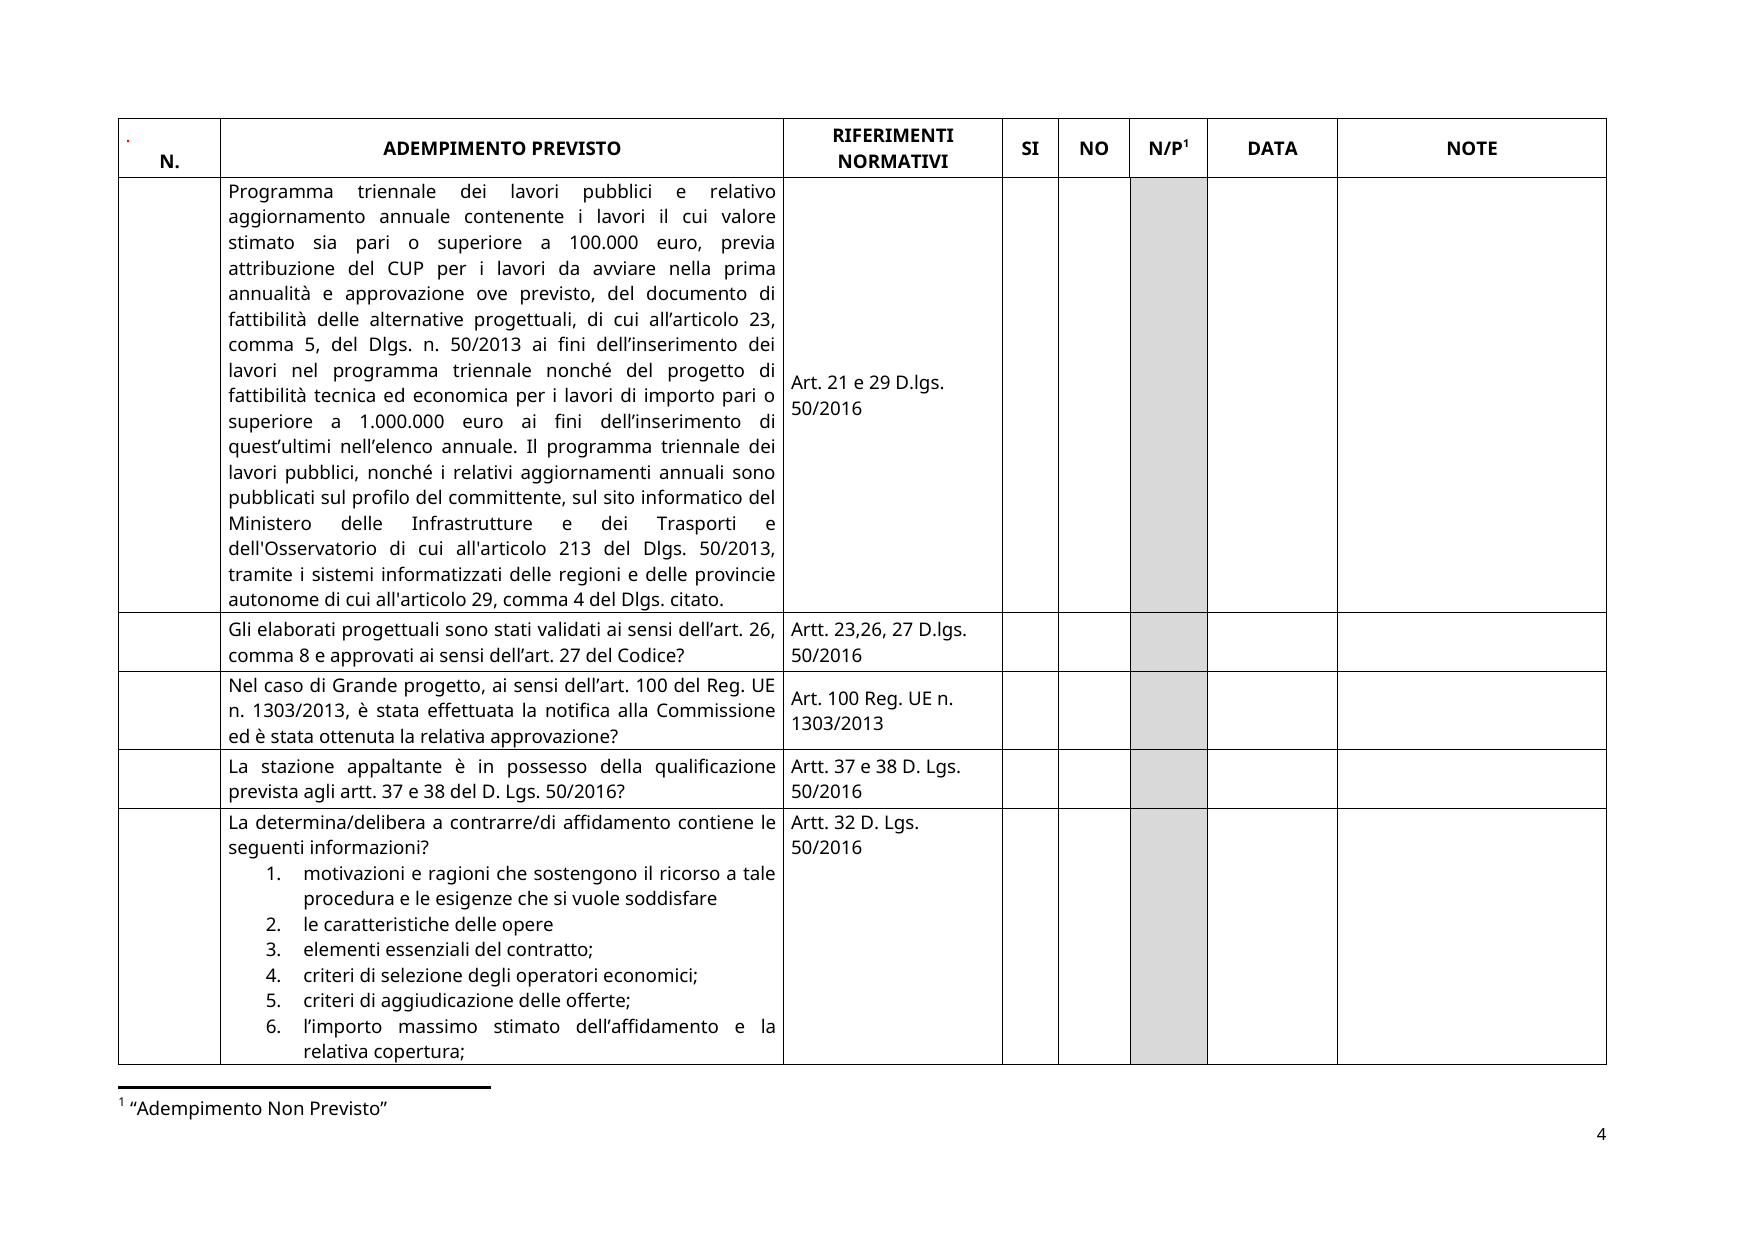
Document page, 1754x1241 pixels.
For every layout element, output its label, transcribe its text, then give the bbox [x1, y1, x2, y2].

table_cell [1338, 750, 1606, 808]
table_header N/P [1130, 119, 1207, 177]
table_cell [1003, 672, 1058, 749]
table_cell [119, 750, 220, 808]
table_header SI [1003, 119, 1058, 177]
table_cell [1059, 672, 1130, 749]
table_cell [1059, 809, 1130, 1064]
table_cell [119, 809, 220, 1064]
table_cell Art. 21 e 29 D.lgs. 50/2016 [784, 178, 1002, 612]
table_cell Artt. 37 e 38 D. Lgs. 50/2016 [784, 750, 1002, 808]
table_cell Artt. 23,26, 27 D.lgs. 50/2016 [784, 613, 1002, 671]
table_cell [1003, 809, 1058, 1064]
table_header DATA [1208, 119, 1337, 177]
table_cell [1208, 613, 1337, 671]
table_cell [1003, 613, 1058, 671]
table_cell [1003, 178, 1058, 612]
table_cell Artt. 32 D. Lgs. 50/2016 [784, 809, 1002, 1064]
table_cell Art. 100 Reg. UE n. 1303/2013 [784, 672, 1002, 749]
table_cell [1131, 672, 1207, 749]
table_header ADEMPIMENTO PREVISTO [221, 119, 783, 177]
table_cell [1131, 613, 1207, 671]
table_header NOTE [1338, 119, 1606, 177]
table_cell Gli elaborati progettuali sono stati validati ai sensi dell’art. 26, comma 8 e approvati ai sensi dell’art. 27 del Codice? [221, 613, 783, 671]
table_cell [1059, 750, 1130, 808]
table_cell [119, 178, 220, 612]
table_cell [1131, 178, 1207, 612]
table_cell Nel caso di Grande progetto, ai sensi dell’art. 100 del Reg. UE n. 1303/2013, è stata effettuata la notifica alla Commissione ed è stata ottenuta la relativa approvazione? [221, 672, 783, 749]
table_cell [1208, 809, 1337, 1064]
table_cell [1338, 672, 1606, 749]
table_header . N. [119, 119, 220, 177]
table_cell [1003, 750, 1058, 808]
table_cell La stazione appaltante è in possesso della qualificazione prevista agli artt. 37 e 38 del D. Lgs. 50/2016? [221, 750, 783, 808]
table_cell Programma triennale dei lavori pubblici e relativo aggiornamento annuale contenente i lavori il cui valore stimato sia pari o superiore a 100.000 euro, previa attribuzione del CUP per i lavori da avviare nella prima annualità e approvazione ove previsto, del documento di fattibilità delle alternative progettuali, di cui all’articolo 23, comma 5, del Dlgs. n. 50/2013 ai fini dell’inserimento dei lavori nel programma triennale nonché del progetto di fattibilità tecnica ed economica per i lavori di importo pari o superiore a 1.000.000 euro ai fini dell’inserimento di quest’ultimi nell’elenco annuale. Il programma triennale dei lavori pubblici, nonché i relativi aggiornamenti annuali sono pubblicati sul profilo del committente, sul sito informatico del Ministero delle Infrastrutture e dei Trasporti e dell'Osservatorio di cui all'articolo 213 del Dlgs. 50/2013, tramite i sistemi informatizzati delle regioni e delle provincie autonome di cui all'articolo 29, comma 4 del Dlgs. citato. [221, 178, 783, 612]
table_cell [1338, 613, 1606, 671]
table_cell [119, 672, 220, 749]
table_cell [1059, 613, 1130, 671]
table_cell [119, 613, 220, 671]
table_cell [1059, 178, 1130, 612]
table_cell [1208, 750, 1337, 808]
table_header NO [1059, 119, 1129, 177]
table_cell [1131, 750, 1207, 808]
table_cell [1338, 809, 1606, 1064]
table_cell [221, 809, 783, 1064]
table_cell [1131, 809, 1207, 1064]
table_cell [1208, 178, 1337, 612]
table_header RIFERIMENTI NORMATIVI [784, 119, 1002, 177]
table_cell [1338, 178, 1606, 612]
table_cell [1208, 672, 1337, 749]
